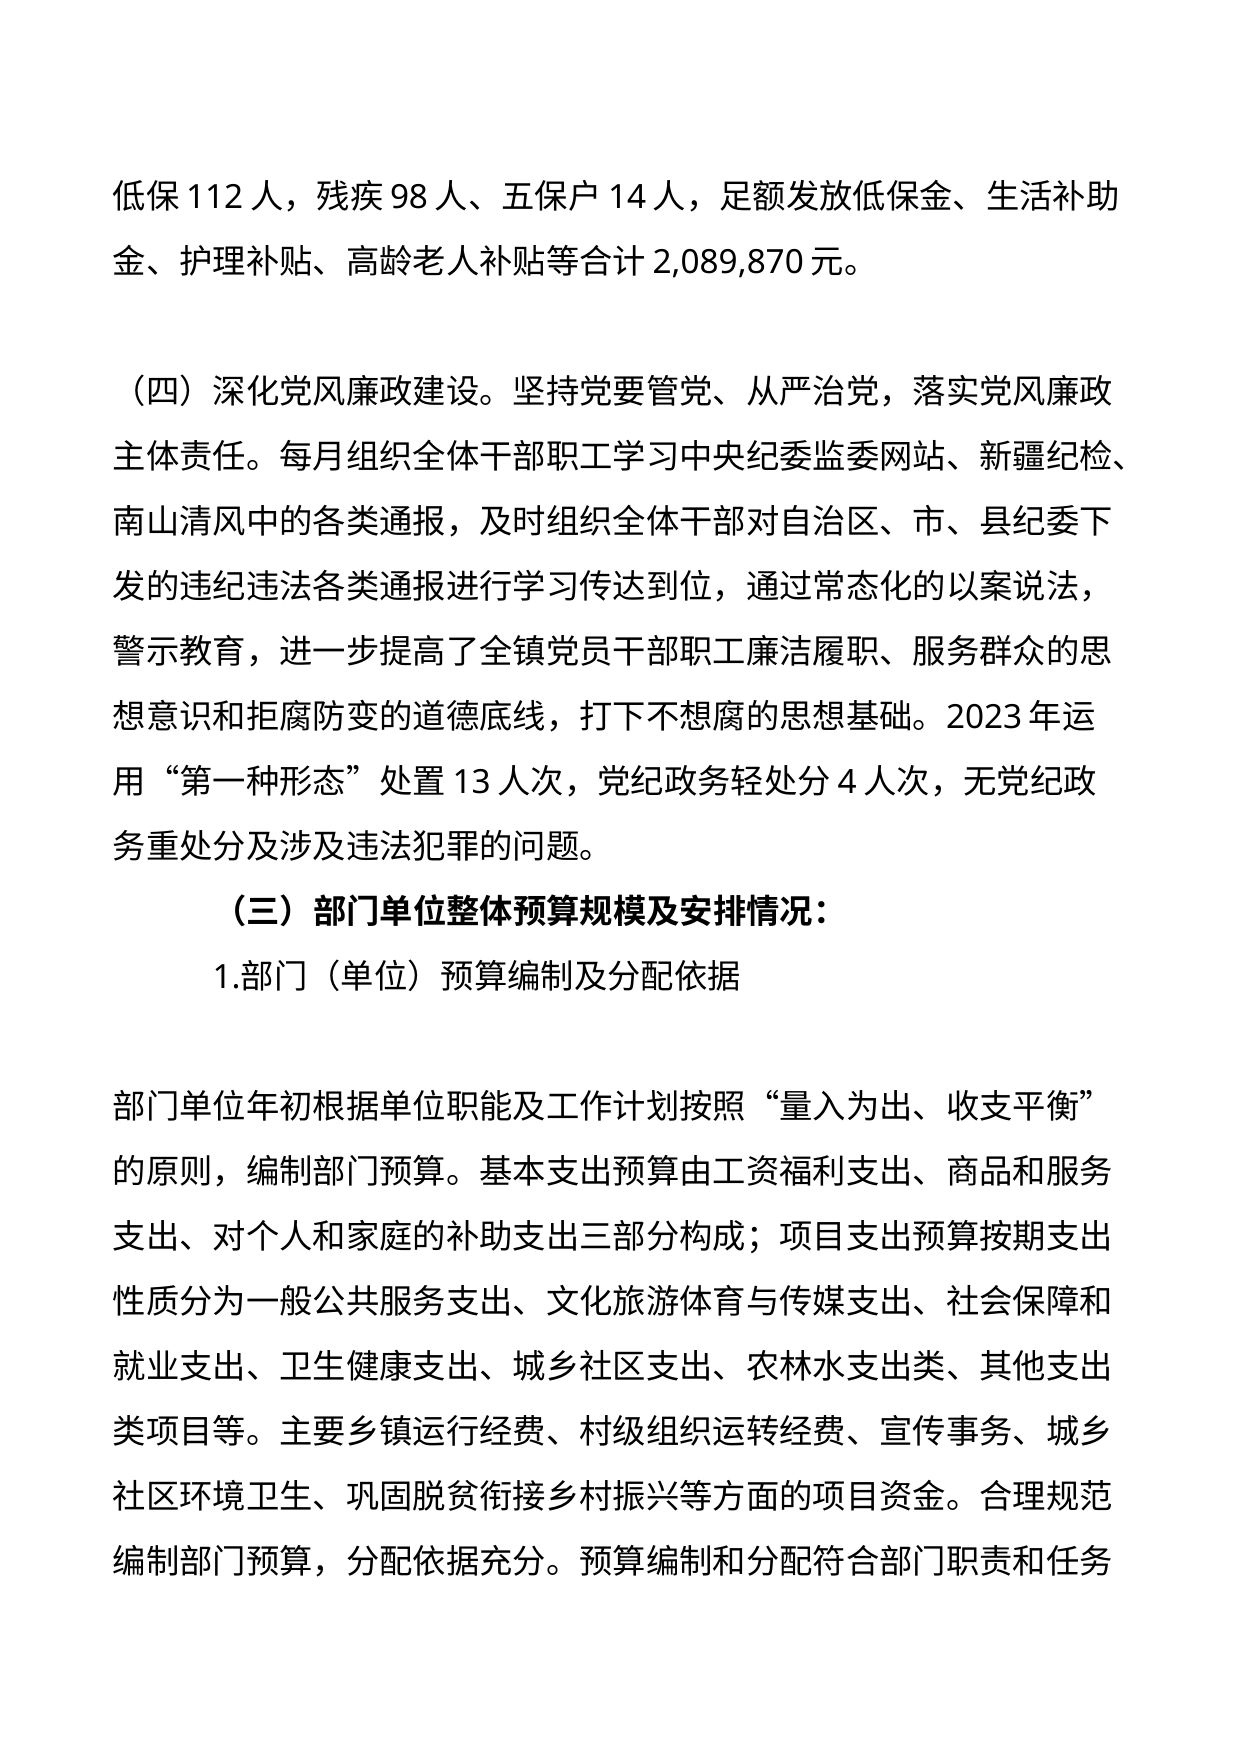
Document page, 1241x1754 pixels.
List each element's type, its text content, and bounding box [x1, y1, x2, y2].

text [112, 942, 1128, 1592]
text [112, 162, 1128, 877]
text （三）部门单位整体预算规模及安排情况： [112, 877, 1128, 942]
